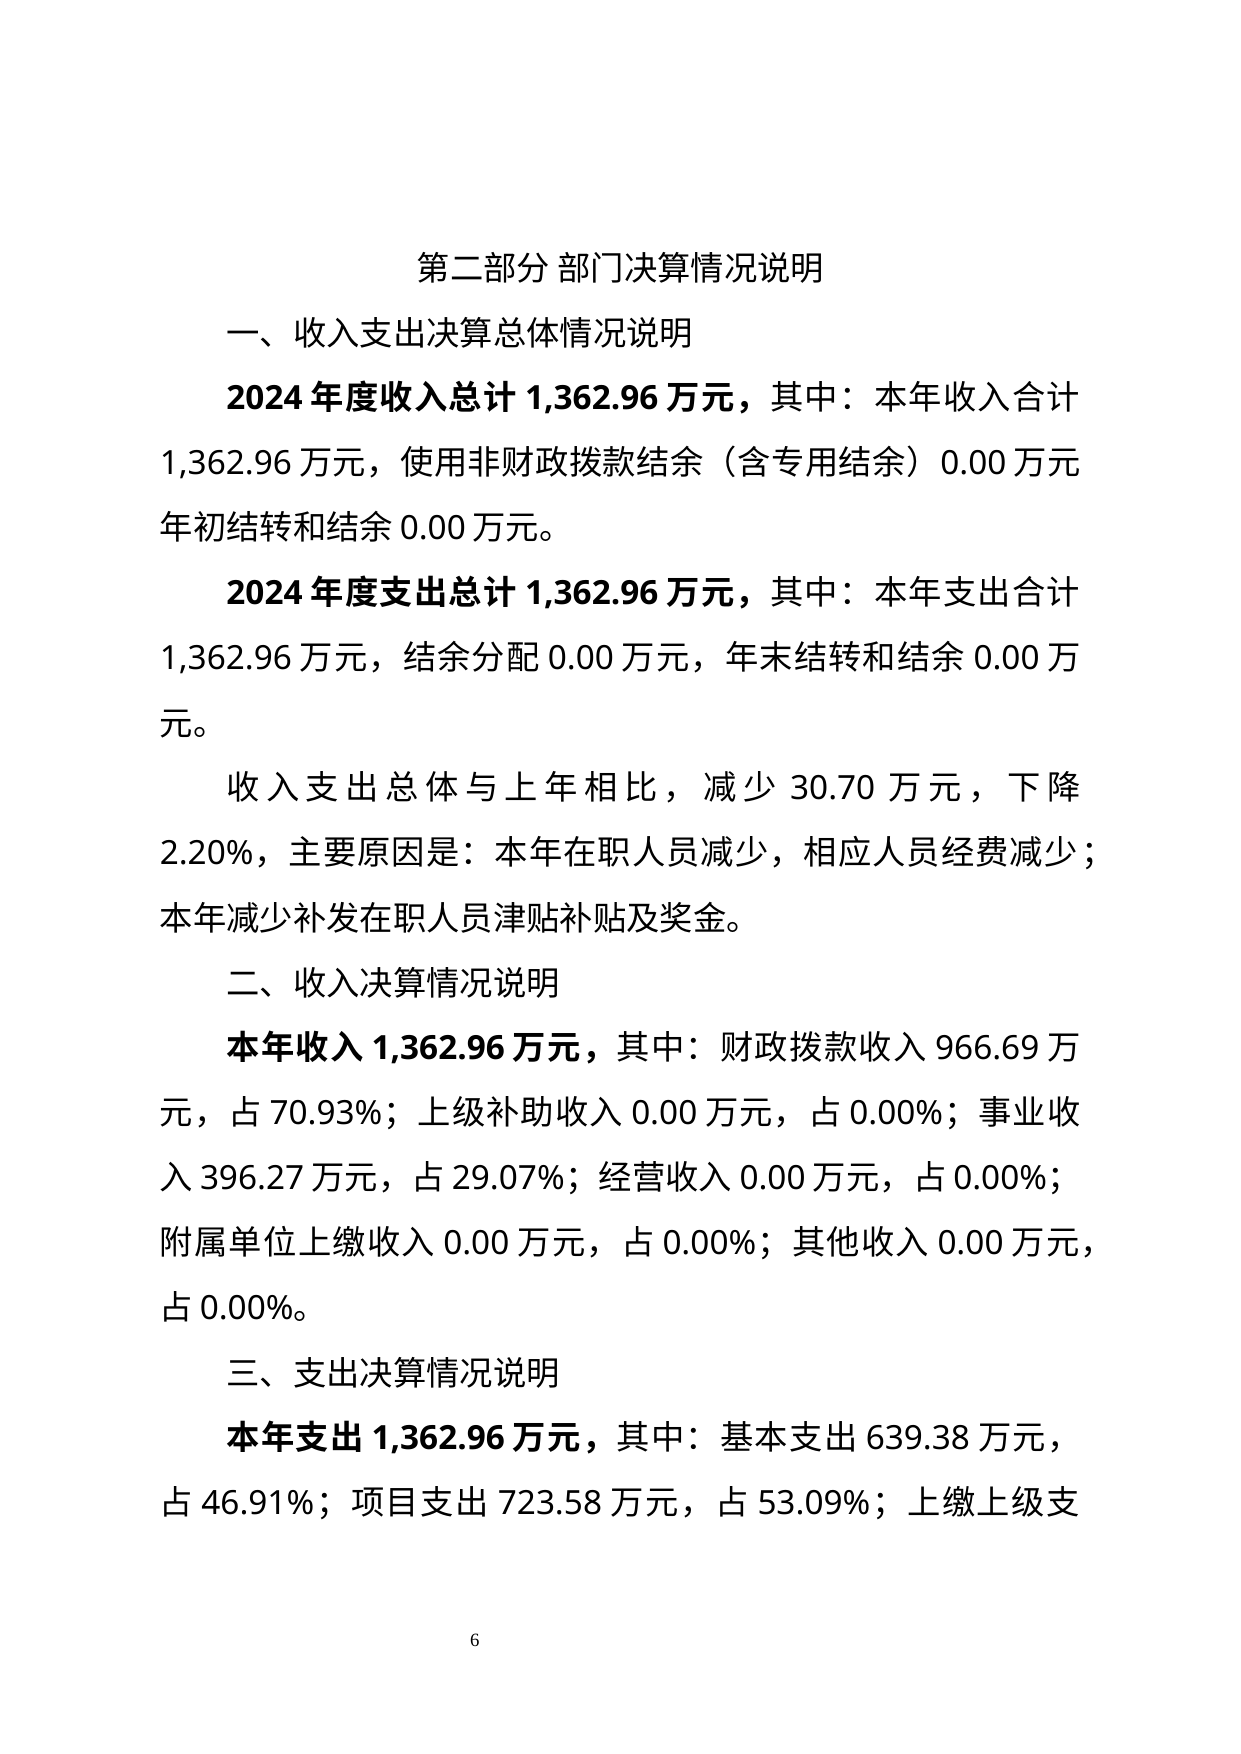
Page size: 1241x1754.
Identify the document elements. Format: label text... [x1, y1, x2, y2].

text 一、收入支出决算总体情况说明 [159, 298, 1081, 363]
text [159, 1403, 1081, 1533]
text 二、收入决算情况说明 [159, 948, 1081, 1013]
text 收入支出总体与上年相比，减少30.70万元，下降2.20%，主要原因是：本年在职人员减少，相应人员经费减少；本年减少补发在职人员津贴补贴及奖金。 [159, 753, 1081, 948]
text 三、支出决算情况说明 [159, 1338, 1081, 1403]
text 2024年度收入总计1,362.96万元，其中：本年收入合计1,362.96万元，使用非财政拨款结余（含专用结余）0.00万元，年初结转和结余0.00万元。 [159, 363, 1081, 558]
text 第二部分 部门决算情况说明 [159, 233, 1081, 298]
text 本年收入1,362.96万元，其中：财政拨款收入966.69万元，占70.93%；上级补助收入0.00万元，占0.00%；事业收入396.27万元，占29.07%；经营收入0.00万元，占0.00%；附属单位上缴收入0.00万元，占0.00%；其他收入0.00万元，占0.00%。 [159, 1013, 1081, 1338]
text 2024年度支出总计1,362.96万元，其中：本年支出合计1,362.96万元，结余分配0.00万元，年末结转和结余0.00万元。 [159, 558, 1081, 753]
